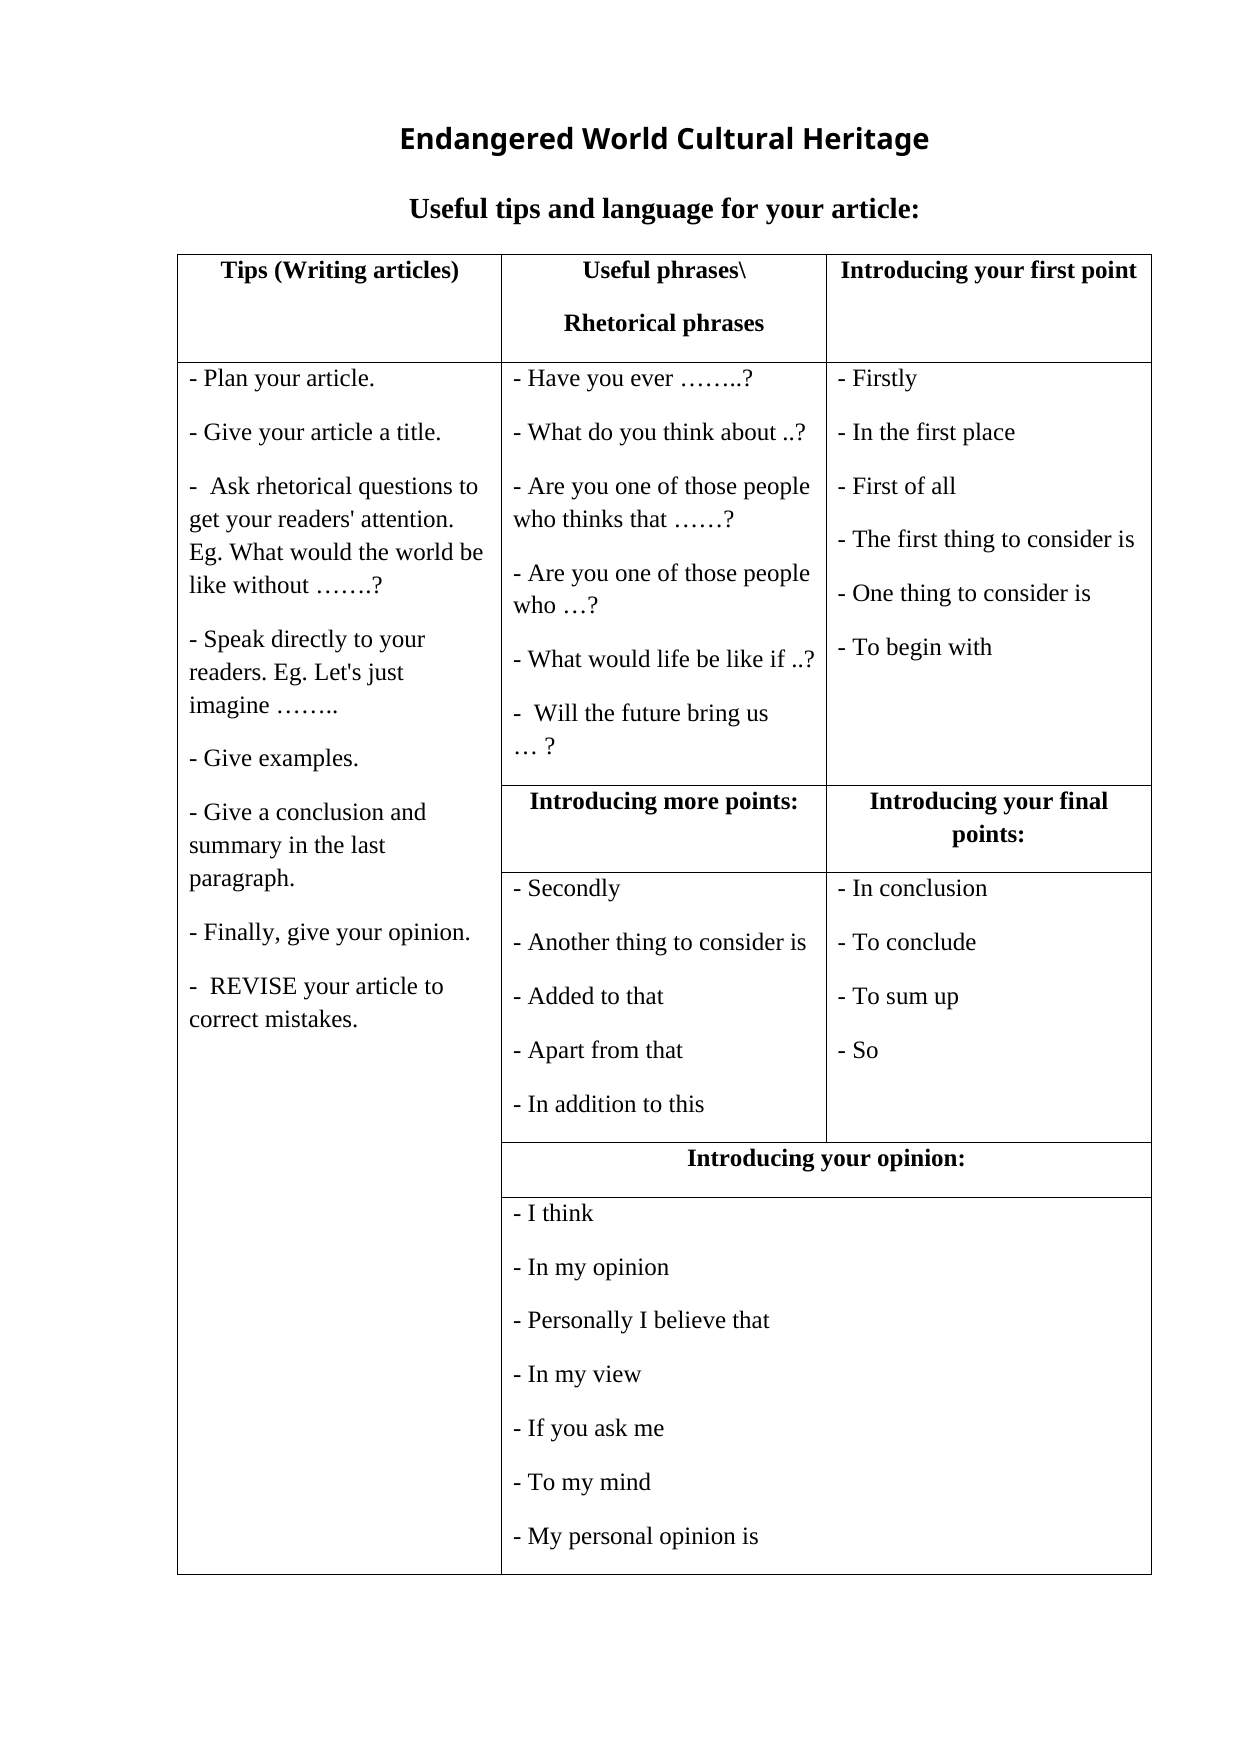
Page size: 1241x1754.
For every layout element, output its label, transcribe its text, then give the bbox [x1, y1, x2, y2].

table_cell Introducing your final points: [827, 786, 1151, 872]
table_cell Introducing your opinion: [502, 1143, 1151, 1197]
table_header Introducing your first point [827, 255, 1151, 362]
table_cell Introducing more points: [502, 786, 826, 872]
table_cell - Have you ever ……..? - What do you think about ..? - Are you one of those people who thinks that ……? - Are you one of those people who …? - What would life be like if ..? - Will the future bring us … ? [502, 363, 826, 785]
table_cell - I think - In my opinion - Personally I believe that - In my view - If you ask me - To my mind - My personal opinion is [502, 1198, 1151, 1574]
table_header Tips (Writing articles) [178, 255, 501, 362]
text Endangered World Cultural Heritage [177, 118, 1152, 158]
table_cell - Plan your article. - Give your article a title. - Ask rhetorical questions to get your readers' attention. Eg. What would the world be like without …….? - Speak directly to your readers. Eg. Let's just imagine …….. - Give examples. - Give a conclusion and summary in the last paragraph. - Finally, give your opinion. - REVISE your article to correct mistakes. [178, 363, 501, 1574]
table_header Useful phrases\ Rhetorical phrases [502, 255, 826, 362]
table_cell - In conclusion - To conclude - To sum up - So [827, 873, 1151, 1142]
text Useful tips and language for your article: [177, 191, 1152, 225]
table_cell - Secondly - Another thing to consider is - Added to that - Apart from that - In addition to this [502, 873, 826, 1142]
table_cell - Firstly - In the first place - First of all - The first thing to consider is - One thing to consider is - To begin with [827, 363, 1151, 785]
